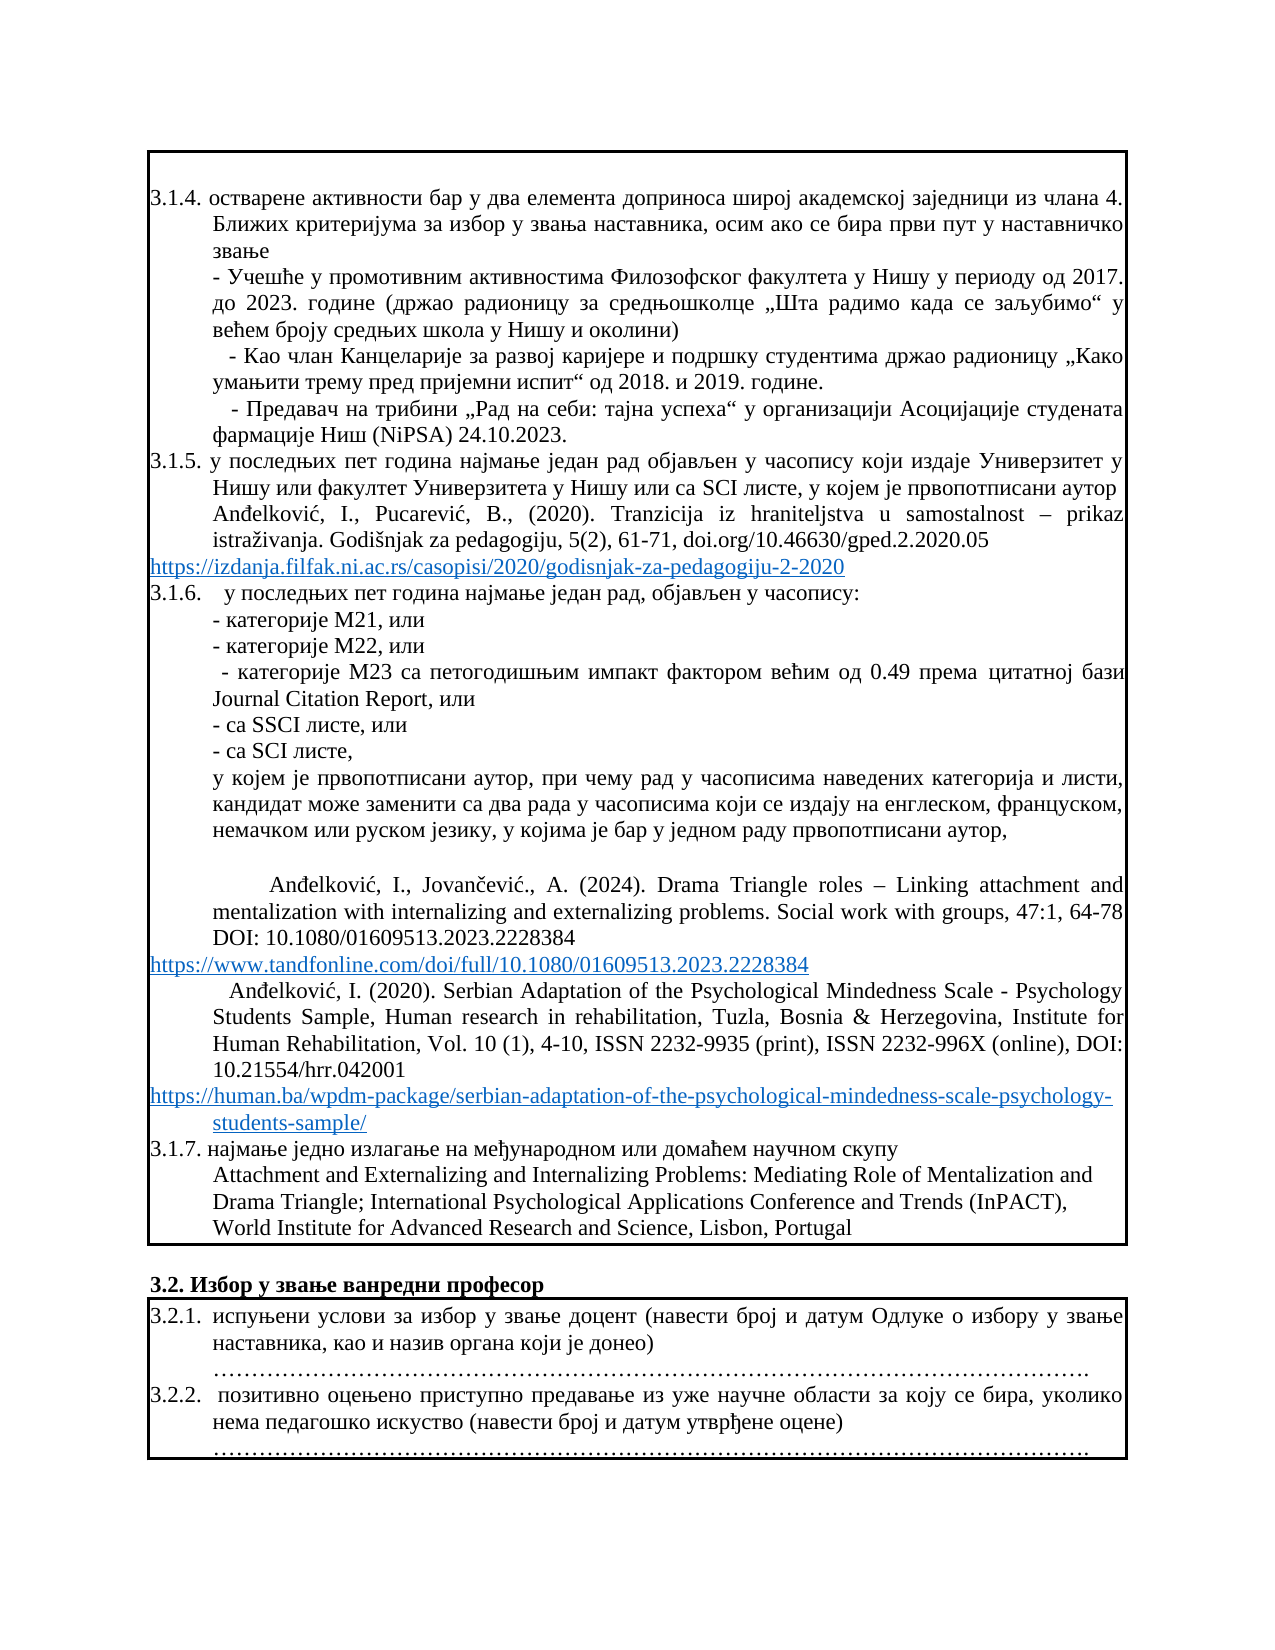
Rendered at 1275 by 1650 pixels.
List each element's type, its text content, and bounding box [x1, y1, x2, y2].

text - Као члан Канцеларије за развој каријере и подршку студентима држао радионицу „Како умањити трему пред пријемни испит“ од 2018. и 2019. године. [150, 342, 1125, 395]
text 3.2. Избор у звање ванредни професор [150, 1271, 1125, 1297]
text https://www.tandfonline.com/doi/full/10.1080/01609513.2023.2228384 [150, 951, 1125, 977]
text 3.2.2. позитивно оцењено приступно предавање из уже научне области за коју се бира, уколико нема педагошко искуство (навести број и датум утврђене оцене) [150, 1381, 1125, 1434]
text https://izdanja.filfak.ni.ac.rs/casopisi/2020/godisnjak-za-pedagogiju-2-2020 [150, 553, 1125, 579]
text ……………………………………………………………………………………………………. [150, 1355, 1125, 1381]
text 3.1.4. остварене активности бар у два елемента доприноса широј академској заједници из члана 4. Ближих критеријума за избор у звања наставника, осим ако се бира први пут у наставничко звање [150, 184, 1125, 263]
text Anđelković, I., Pucarević, B., (2020). Tranzicija iz hraniteljstva u samostalnost – prikaz istraživanja. Godišnjak za pedagogiju, 5(2), 61-71, doi.org/10.46630/gped.2.2020.05 [150, 500, 1125, 553]
text - категорије М22, или [150, 632, 1125, 658]
text 3.1.5. у последњих пет година најмање један рад објављен у часопису који издаје Универзитет у Нишу или факултет Универзитета у Нишу или са SCI листе, у којем је првопотписани аутор [150, 447, 1125, 500]
text Anđelković, I., Jovančević., A. (2024). Drama Triangle roles – Linking attachment and mentalization with internalizing and externalizing problems. Social work with groups, 47:1, 64-78 DOI: 10.1080/01609513.2023.2228384 [150, 872, 1125, 951]
text - категорије М21, или [150, 606, 1125, 632]
text Anđelković, I. (2020). Serbian Adaptation of the Psychological Mindedness Scale - Psychology Students Sample, Human research in rehabilitation, Tuzla, Bosnia & Herzegovina, Institute for Human Rehabilitation, Vol. 10 (1), 4-10, ISSN 2232-9935 (print), ISSN 2232-996X (online), DOI: 10.21554/hrr.042001 [150, 977, 1125, 1082]
text 3.2.1. испуњени услови за избор у звање доцент (навести број и датум Одлуке о избору у звање наставника, као и назив органа који је донео) [150, 1300, 1125, 1355]
text Attachment and Externalizing and Internalizing Problems: Mediating Role of Mentalization and Drama Triangle; International Psychological Applications Conference and Trends (InPACT), World Institute for Advanced Research and Science, Lisbon, Portugal [150, 1156, 1125, 1243]
text - категорије М23 са петогодишњим импакт фактором већим од 0.49 према цитатној бази Journal Citation Report, или [150, 658, 1125, 711]
text - са SCI листе, [150, 737, 1125, 764]
text https://human.ba/wpdm-package/serbian-adaptation-of-the-psychological-mindedness-scale-psychology-students-sample/ [150, 1082, 1125, 1135]
text - Учешће у промотивним активностима Филозофског факултета у Нишу у периоду од 2017. до 2023. године (држао радионицу за средњошколце „Шта радимо када се заљубимо“ у већем броју средњих школа у Нишу и околини) [150, 263, 1125, 342]
text - са SSCI листе, или [150, 711, 1125, 737]
text 3.1.7. најмање једно излагање на међународном или домаћем научном скупу [150, 1135, 1125, 1156]
text у којем је првопотписани аутор, при чему рад у часописима наведених категорија и листи, кандидат може заменити са два рада у часописима који се издају на енглеском, француском, немачком или руском језику, у којима је бар у једном раду првопотписани аутор, [150, 764, 1125, 843]
text - Предавач на трибини „Рад на себи: тајна успеха“ у организацији Асоцијације студената фармације Ниш (NiPSA) 24.10.2023. [150, 395, 1125, 447]
text ……………………………………………………………………………………………………. [150, 1434, 1125, 1457]
text 3.1.6. у последњих пет година најмање један рад, објављен у часопису: [150, 579, 1125, 606]
